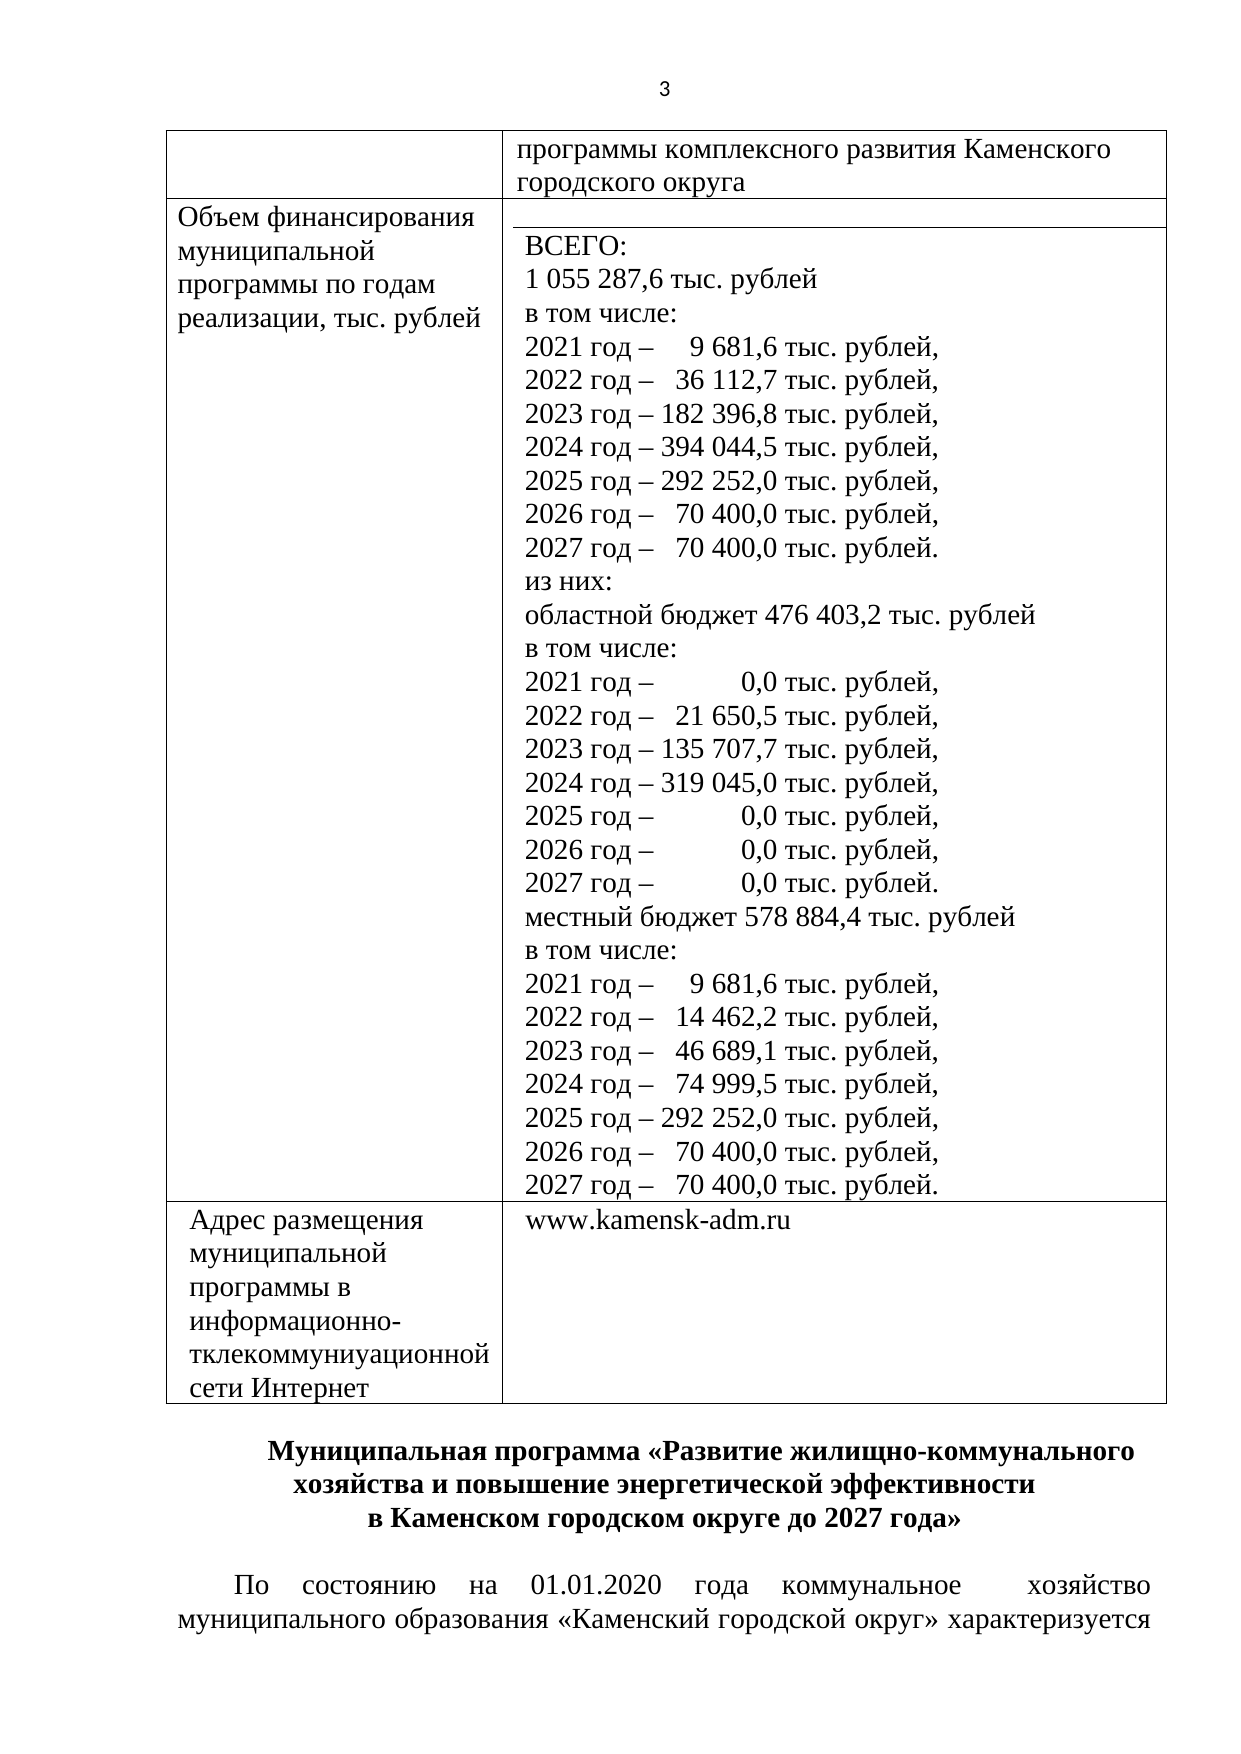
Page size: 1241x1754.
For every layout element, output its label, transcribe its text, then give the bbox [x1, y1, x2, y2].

table_cell Объем финансирования муниципальной программы по годам реализации, тыс. рублей [167, 199, 502, 1201]
table_cell [503, 199, 1166, 1201]
text Муниципальная программа «Развитие жилищно-коммунального хозяйства и повышение энергетической эффективности [177, 1433, 1152, 1500]
table_cell www.kamensk-adm.ru [503, 1202, 1166, 1403]
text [177, 1567, 1152, 1634]
text в Каменском городском округе до 2027 года» [177, 1500, 1152, 1534]
table_cell Адрес размещения муниципальной программы в информационно-тклекоммуниуационной сети Интернет [167, 1202, 502, 1403]
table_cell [167, 131, 502, 198]
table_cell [503, 131, 1166, 198]
